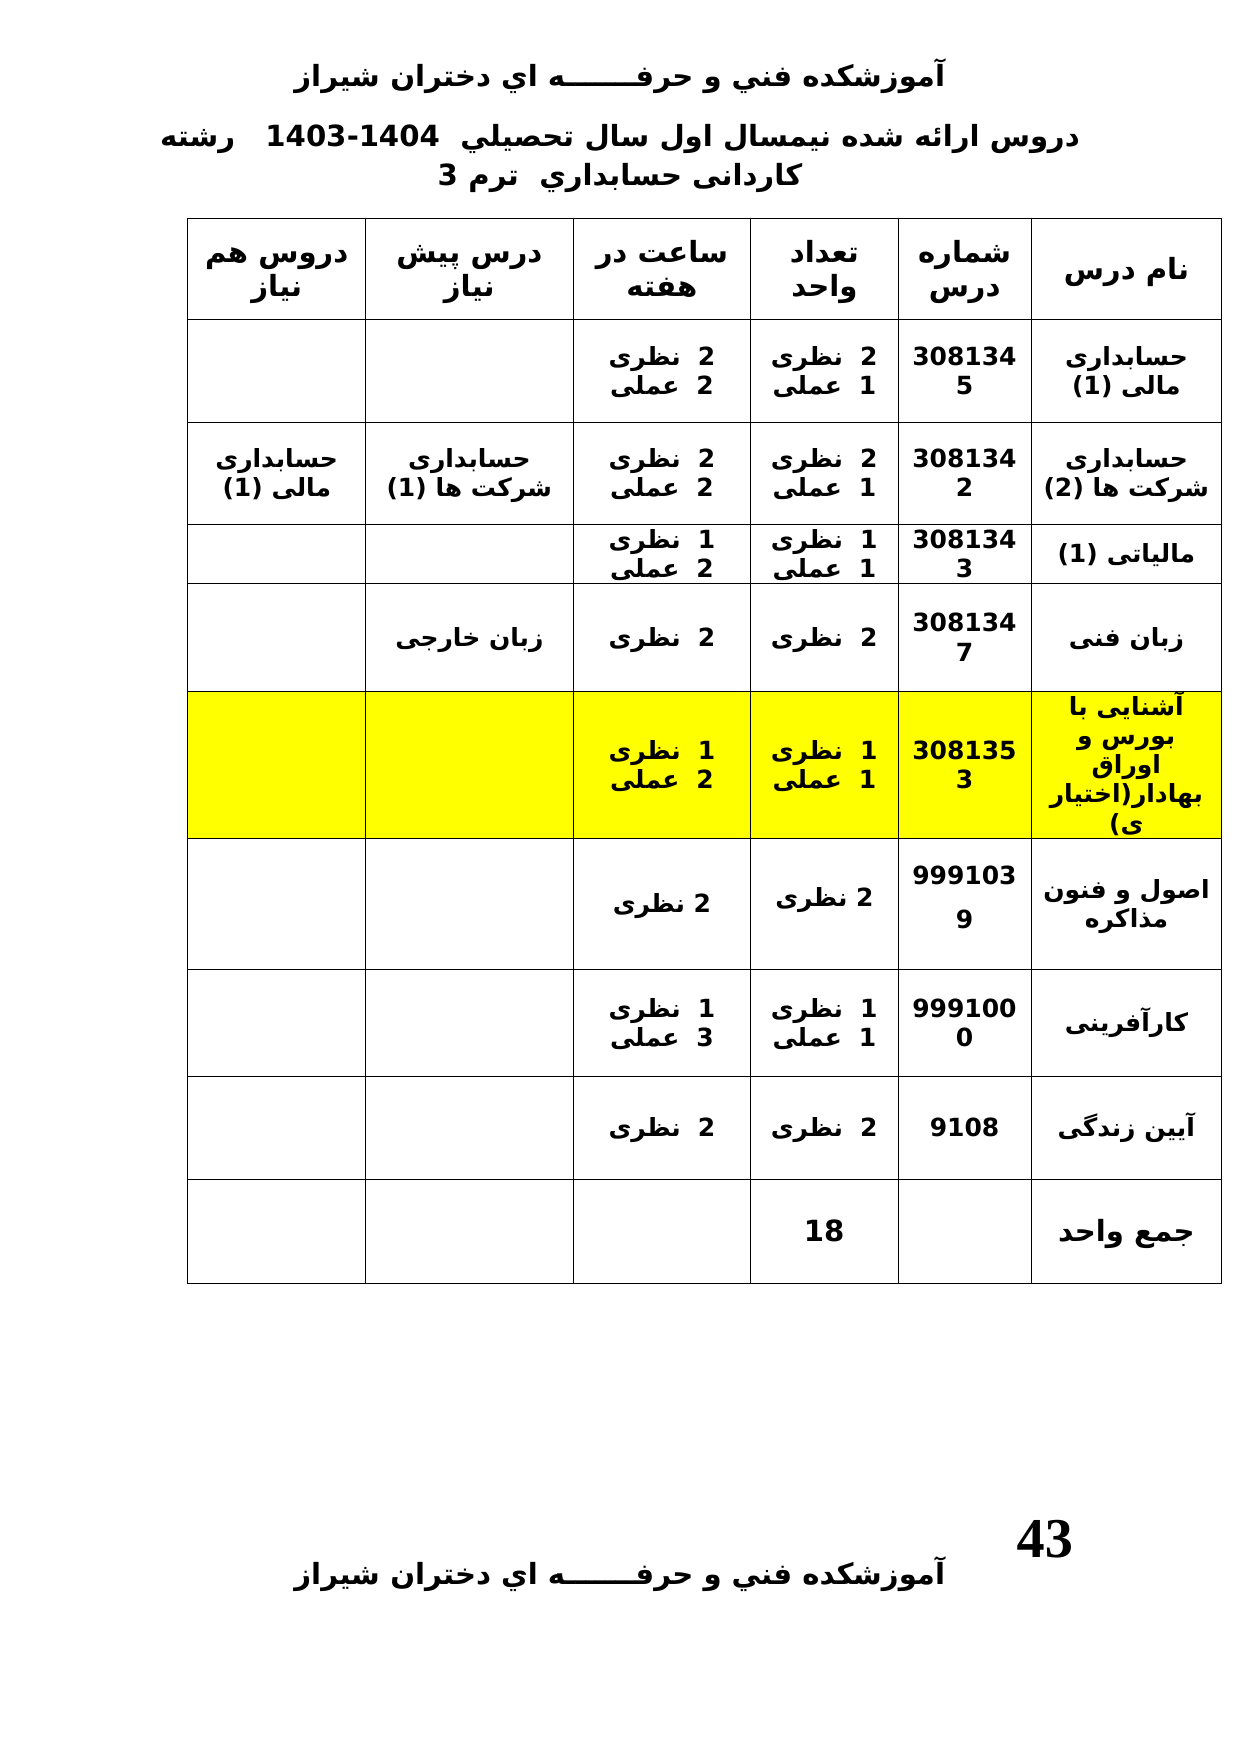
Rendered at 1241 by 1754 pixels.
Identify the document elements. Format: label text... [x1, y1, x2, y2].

table_cell 2 نظری 1 عملی [751, 320, 898, 422]
table_cell 1 نظری 2 عملی [574, 525, 750, 583]
table_cell زبان خارجی [366, 584, 573, 691]
table_cell آشنایی با بورس و اوراق بهادار(اختیاری) [1032, 692, 1221, 838]
table_cell [574, 1180, 750, 1283]
table_cell 3081345 [899, 320, 1031, 422]
table_cell زبان فنی [1032, 584, 1221, 691]
table_cell حسابداری مالی (1) [1032, 320, 1221, 422]
table_cell [366, 839, 573, 969]
table_cell 3081353 [899, 692, 1031, 838]
table_header شماره درس [899, 219, 1031, 319]
table_cell [188, 584, 365, 691]
table_cell 2 نظری [751, 839, 898, 969]
table_cell [366, 1077, 573, 1179]
table_cell 2 نظری 1 عملی [751, 423, 898, 524]
table_cell [366, 692, 573, 838]
table_cell [188, 1180, 365, 1283]
table_cell [188, 320, 365, 422]
table_cell 3081342 [899, 423, 1031, 524]
table_cell 3081347 [899, 584, 1031, 691]
table_cell 2 نظری [574, 584, 750, 691]
table_cell 9108 [899, 1077, 1031, 1179]
text آموزشكده فني و حرفـــــــه اي دختران شيراز [150, 59, 1090, 93]
table_cell [188, 839, 365, 969]
table_cell 18 [751, 1180, 898, 1283]
table_header درس پيش نياز [366, 219, 573, 319]
table_cell آیین زندگی [1032, 1077, 1221, 1179]
table_cell [188, 525, 365, 583]
table_cell [366, 320, 573, 422]
table_cell [188, 970, 365, 1076]
table_cell [366, 525, 573, 583]
table_header تعداد واحد [751, 219, 898, 319]
table_cell حسابداری شرکت ها (1) [366, 423, 573, 524]
table_cell [188, 1077, 365, 1179]
table_cell اصول و فنون مذاکره [1032, 839, 1221, 969]
table_cell 2 نظری 2 عملی [574, 423, 750, 524]
table_cell 2 نظری [751, 584, 898, 691]
table_cell 9991000 [899, 970, 1031, 1076]
table_cell حسابداری شرکت ها (2) [1032, 423, 1221, 524]
table_cell [366, 970, 573, 1076]
table_cell حسابداری مالی (1) [188, 423, 365, 524]
table_cell [188, 692, 365, 838]
table_cell 2 نظری 2 عملی [574, 320, 750, 422]
text آموزشكده فني و حرفـــــــه اي دختران شيراز [150, 1558, 946, 1592]
table_cell [899, 1180, 1031, 1283]
table_cell کارآفرینی [1032, 970, 1221, 1076]
table_cell 1 نظری 1 عملی [751, 525, 898, 583]
table_header نام درس [1032, 219, 1221, 319]
table_cell 2 نظری [751, 1077, 898, 1179]
text دروس ارائه شده نيمسال اول سال تحصيلي 1404-1403 رشته کاردانی حسابداري ترم 3 [150, 119, 1090, 192]
table_cell 1 نظری 1 عملی [751, 692, 898, 838]
table_cell مالیاتی (1) [1032, 525, 1221, 583]
table_cell 1 نظری 1 عملی [751, 970, 898, 1076]
table_header دروس هم نياز [188, 219, 365, 319]
table_cell 1 نظری 3 عملی [574, 970, 750, 1076]
table_cell جمع واحد [1032, 1180, 1221, 1283]
table_cell 3081343 [899, 525, 1031, 583]
table_header ساعت در هفته [574, 219, 750, 319]
table_cell 2 نظری [574, 1077, 750, 1179]
table_cell 9991039 [899, 839, 1031, 969]
table_cell [366, 1180, 573, 1283]
table_cell 1 نظری 2 عملی [574, 692, 750, 838]
table_cell 2 نظری [574, 839, 750, 969]
